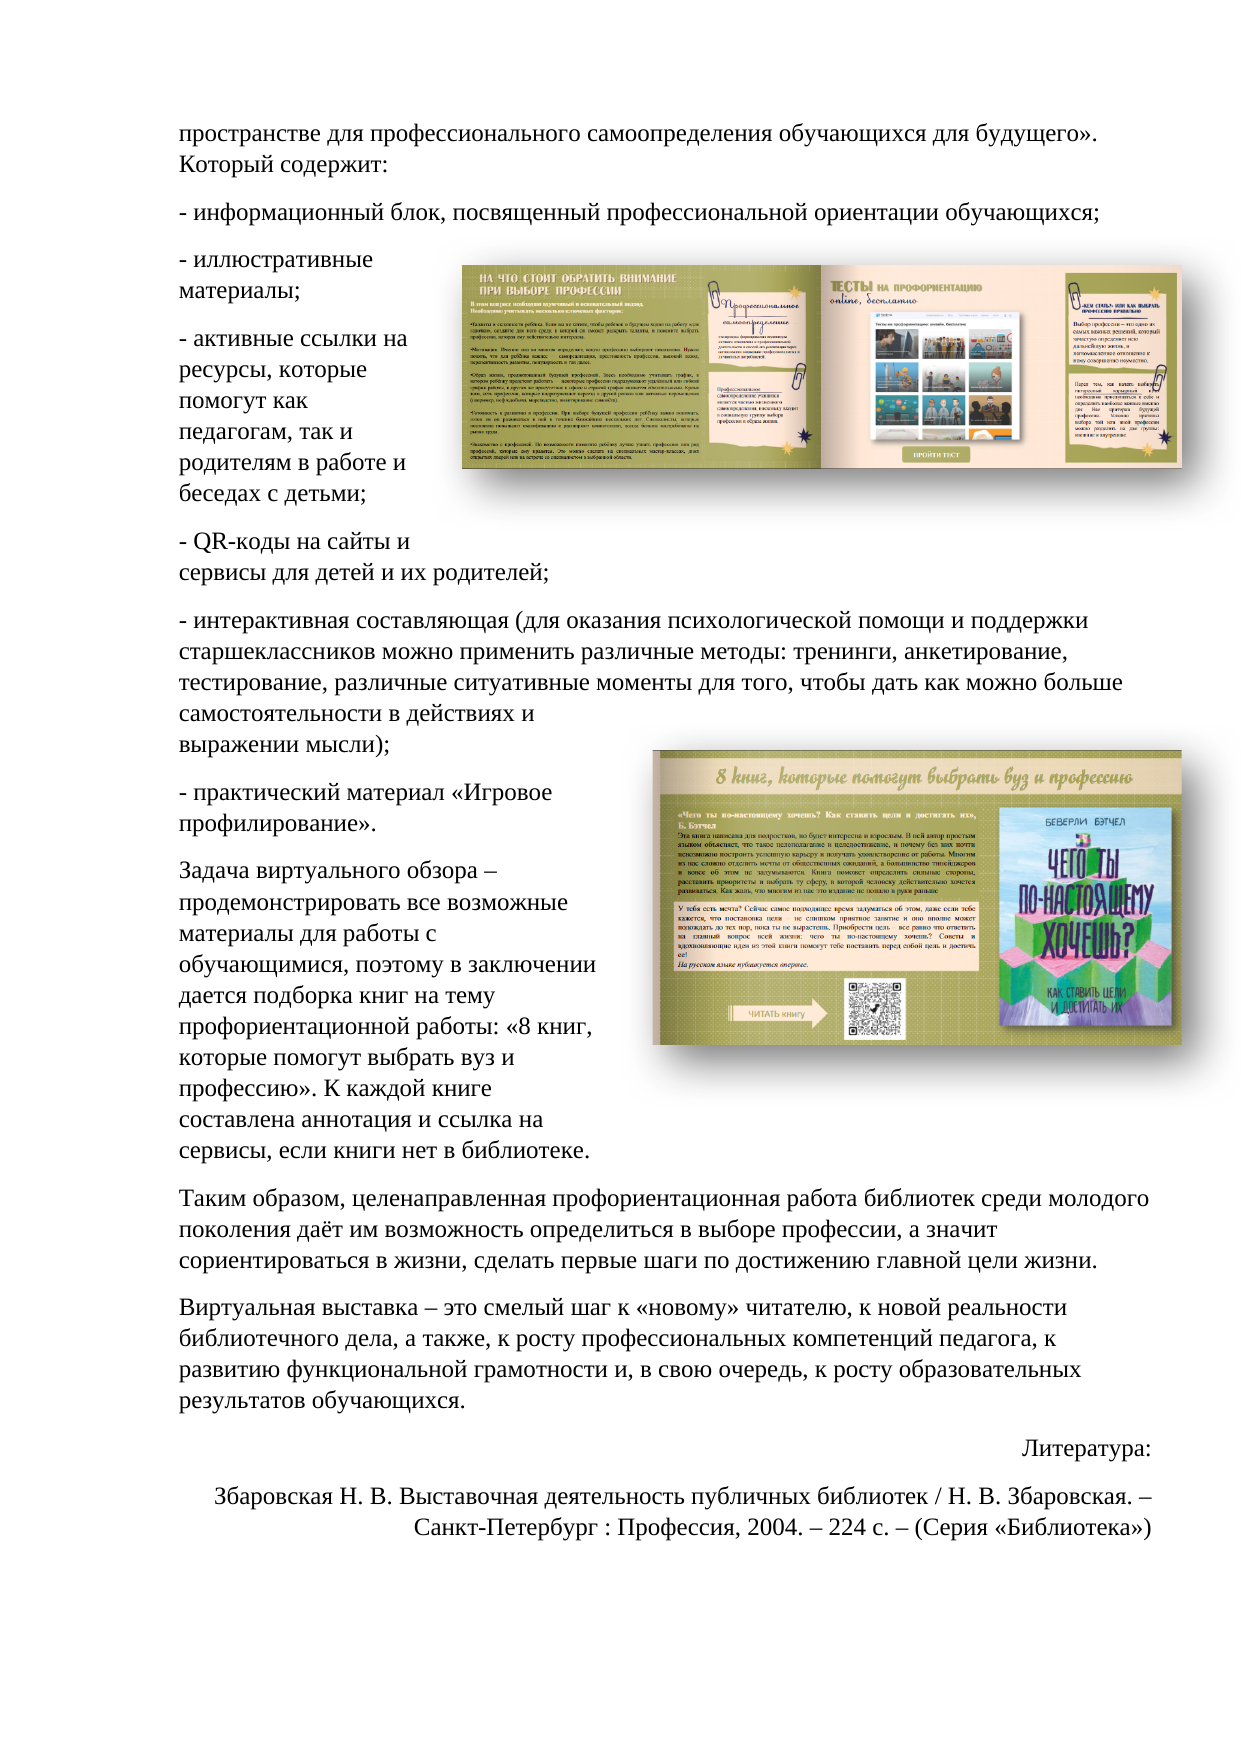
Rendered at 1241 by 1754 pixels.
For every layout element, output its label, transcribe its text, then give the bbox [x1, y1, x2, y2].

text Таким образом, целенаправленная профориентационная работа библиотек среди молодого поколения даёт им возможность определиться в выборе профессии, а значит сориентироваться в жизни, сделать первые шаги по достижению главной цели жизни. [178, 1183, 1152, 1273]
text - информационный блок, посвященный профессиональной ориентации обучающихся; [178, 197, 1152, 226]
text - активные ссылки на ресурсы, которые помогут как педагогам, так и родителям в работе и беседах с детьми; [178, 323, 468, 507]
text Литература: [178, 1433, 1152, 1462]
text Збаровская Н. В. Выставочная деятельность публичных библиотек / Н. В. Збаровская. – Санкт-Петербург : Профессия, 2004. – 224 с. – (Серия «Библиотека») [141, 1481, 1152, 1541]
text - иллюстративные материалы; [178, 244, 1152, 304]
text Задача виртуального обзора – продемонстрировать все возможные материалы для работы с обучающимися, поэтому в заключении дается подборка книг на тему профориентационной работы: «8 книг, которые помогут выбрать вуз и профессию». К каждой книге составлена аннотация и ссылка на сервисы, если книги нет в библиотеке. [178, 856, 1152, 1164]
text - практический материал «Игровое профилирование». [178, 777, 637, 837]
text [178, 118, 1152, 178]
picture [652, 750, 1182, 1045]
text - интерактивная составляющая (для оказания психологической помощи и поддержки старшеклассников можно применить различные методы: тренинги, анкетирование, тестирование, различные ситуативные моменты для того, чтобы дать как можно больше самостоятельности в действиях и выражении мысли); [178, 605, 1152, 758]
text Виртуальная выставка – это смелый шаг к «новому» читателю, к новой реальности библиотечного дела, а также, к росту профессиональных компетенций педагога, к развитию функциональной грамотности и, в свою очередь, к росту образовательных результатов обучающихся. [178, 1292, 1152, 1414]
text - QR-коды на сайты и сервисы для детей и их родителей; [178, 526, 1152, 586]
picture [462, 265, 1182, 469]
